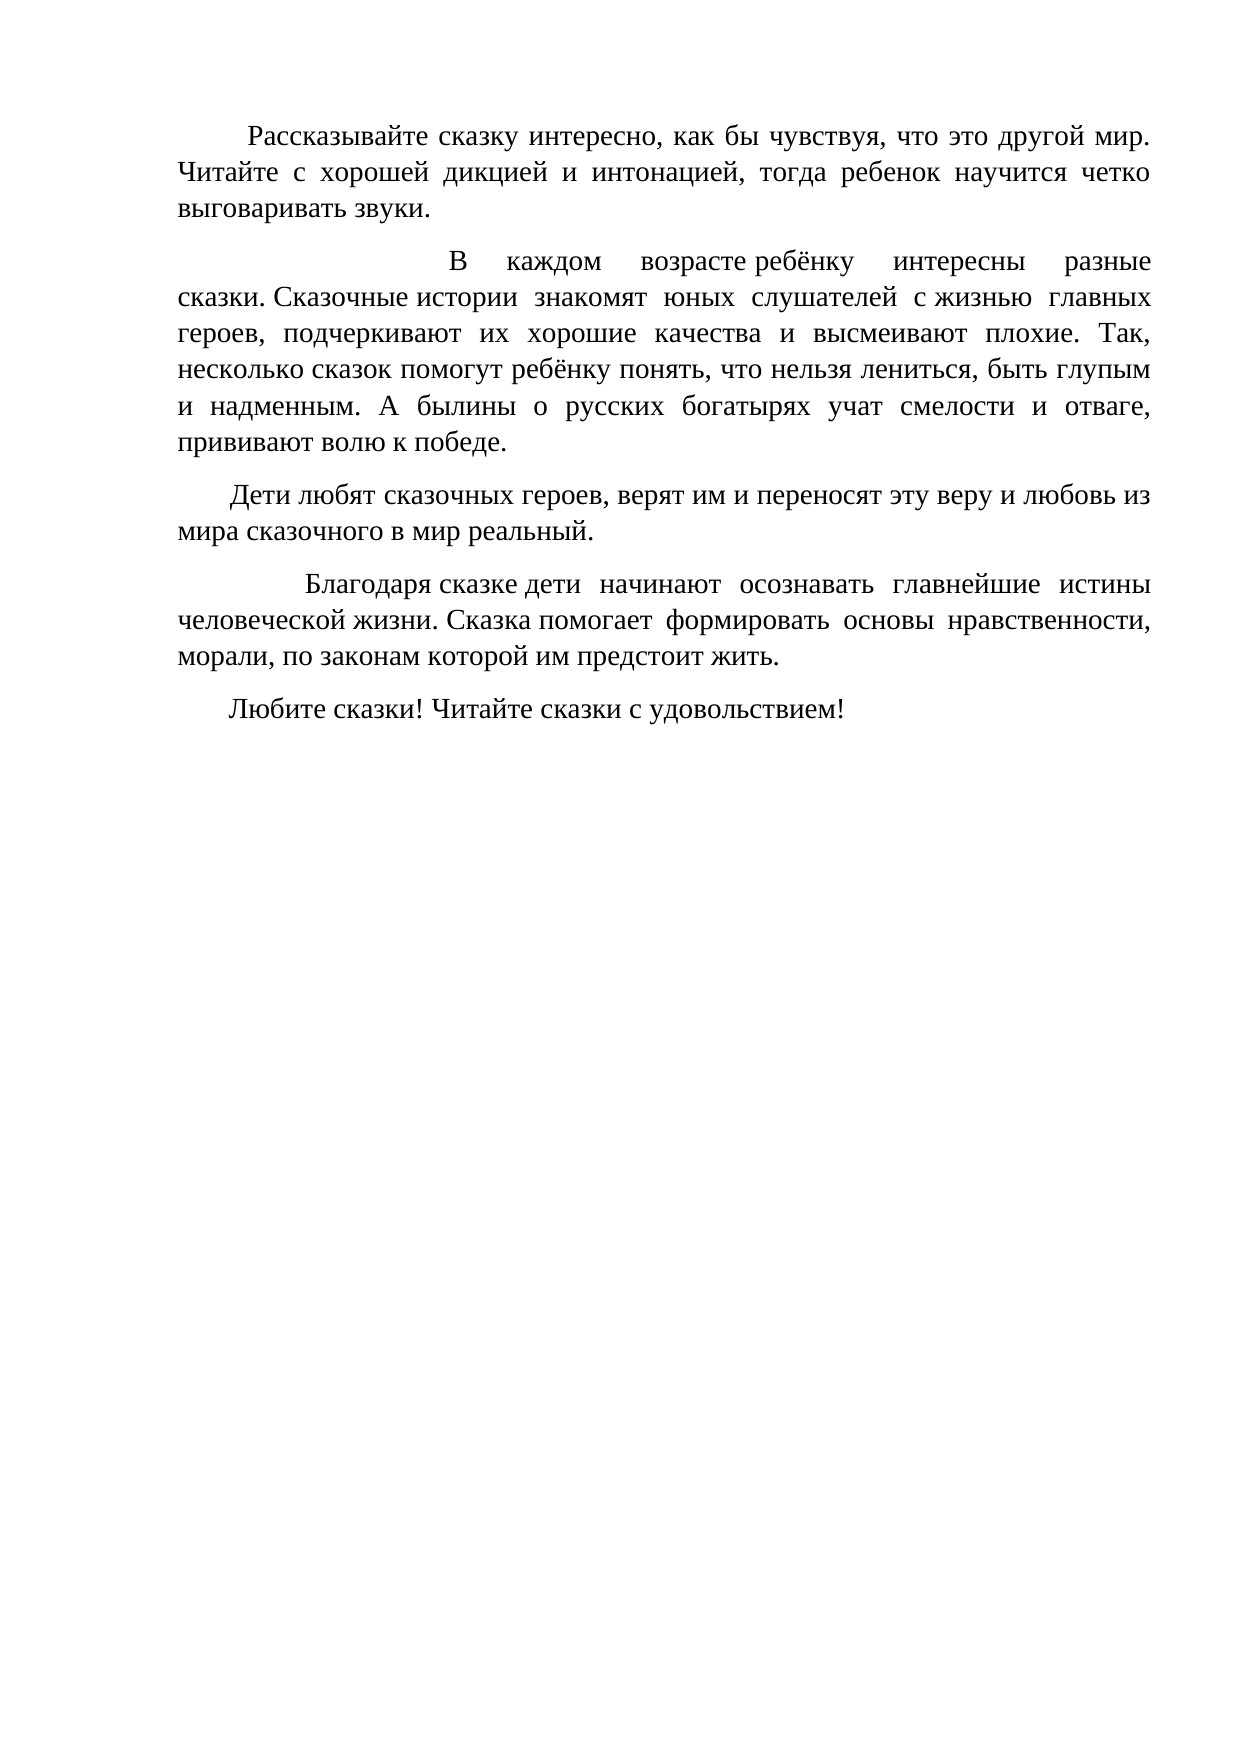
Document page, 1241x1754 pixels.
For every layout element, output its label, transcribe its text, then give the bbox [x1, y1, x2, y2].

text Дети любят сказочных героев, верят им и переносят эту веру и любовь из мира сказочного в мир реальный. [177, 477, 1152, 546]
text Любите сказки! Читайте сказки с удовольствием! [177, 691, 1152, 724]
text Благодаря сказке дети начинают осознавать главнейшие истины человеческой жизни. Сказка помогает формировать основы нравственности, морали, по законам которой им предстоит жить. [177, 566, 1152, 672]
text В каждом возрасте ребёнку интересны разные сказки. Сказочные истории знакомят юных слушателей с жизнью главных героев, подчеркивают их хорошие качества и высмеивают плохие. Так, несколько сказок помогут ребёнку понять, что нельзя лениться, быть глупым и надменным. А былины о русских богатырях учат смелости и отваге, прививают волю к победе. [177, 243, 1152, 457]
text Рассказывайте сказку интересно, как бы чувствуя, что это другой мир. Читайте с хорошей дикцией и интонацией, тогда ребенок научится четко выговаривать звуки. [177, 118, 1152, 224]
